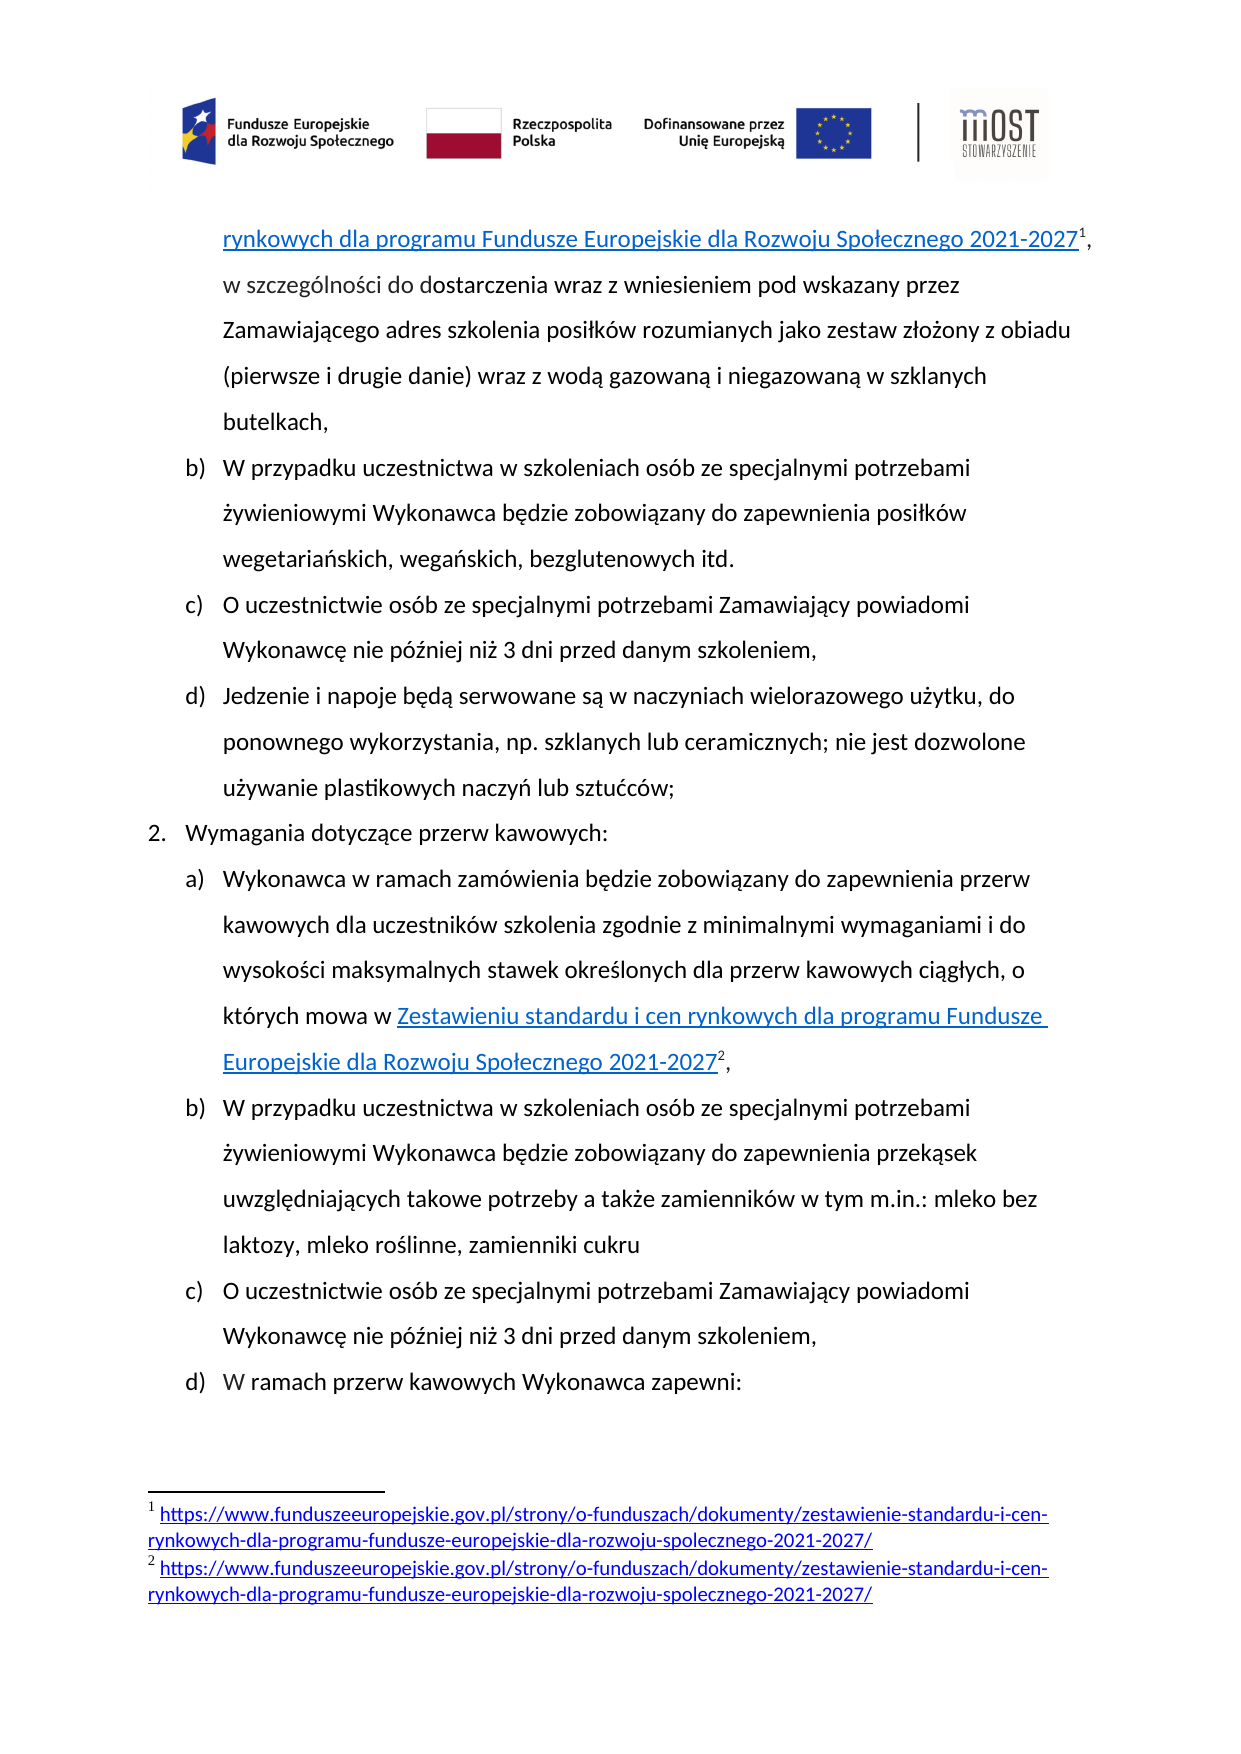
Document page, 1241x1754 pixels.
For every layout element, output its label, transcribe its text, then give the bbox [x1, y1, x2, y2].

list W ramach przerw kawowych Wykonawca zapewni: [185, 1366, 1093, 1397]
list Wymagania dotyczące przerw kawowych: [148, 817, 1093, 848]
list W przypadku uczestnictwa w szkoleniach osób ze specjalnymi potrzebami żywieniowymi Wykonawca będzie zobowiązany do zapewnienia przekąsek uwzględniających takowe potrzeby a także zamienników w tym m.in.: mleko bez laktozy, mleko roślinne, zamienniki cukru [185, 1092, 1093, 1259]
picture [147, 73, 1093, 195]
list O uczestnictwie osób ze specjalnymi potrzebami Zamawiający powiadomi Wykonawcę nie później niż 3 dni przed danym szkoleniem, [185, 1275, 1093, 1351]
list W przypadku uczestnictwa w szkoleniach osób ze specjalnymi potrzebami żywieniowymi Wykonawca będzie zobowiązany do zapewnienia posiłków wegetariańskich, wegańskich, bezglutenowych itd. [185, 452, 1093, 574]
list O uczestnictwie osób ze specjalnymi potrzebami Zamawiający powiadomi Wykonawcę nie później niż 3 dni przed danym szkoleniem, [185, 589, 1093, 665]
list Wykonawca w ramach zamówienia będzie zobowiązany do zapewnienia przerw kawowych dla uczestników szkolenia zgodnie z minimalnymi wymaganiami i do wysokości maksymalnych stawek określonych dla przerw kawowych ciągłych, o których mowa w Zestawieniu standardu i cen rynkowych dla programu Fundusze Europejskie dla Rozwoju Społecznego 2021-2027, [185, 863, 1093, 1077]
list Jedzenie i napoje będą serwowane są w naczyniach wielorazowego użytku, do ponownego wykorzystania, np. szklanych lub ceramicznych; nie jest dozwolone używanie plastikowych naczyń lub sztućców; [185, 680, 1093, 802]
